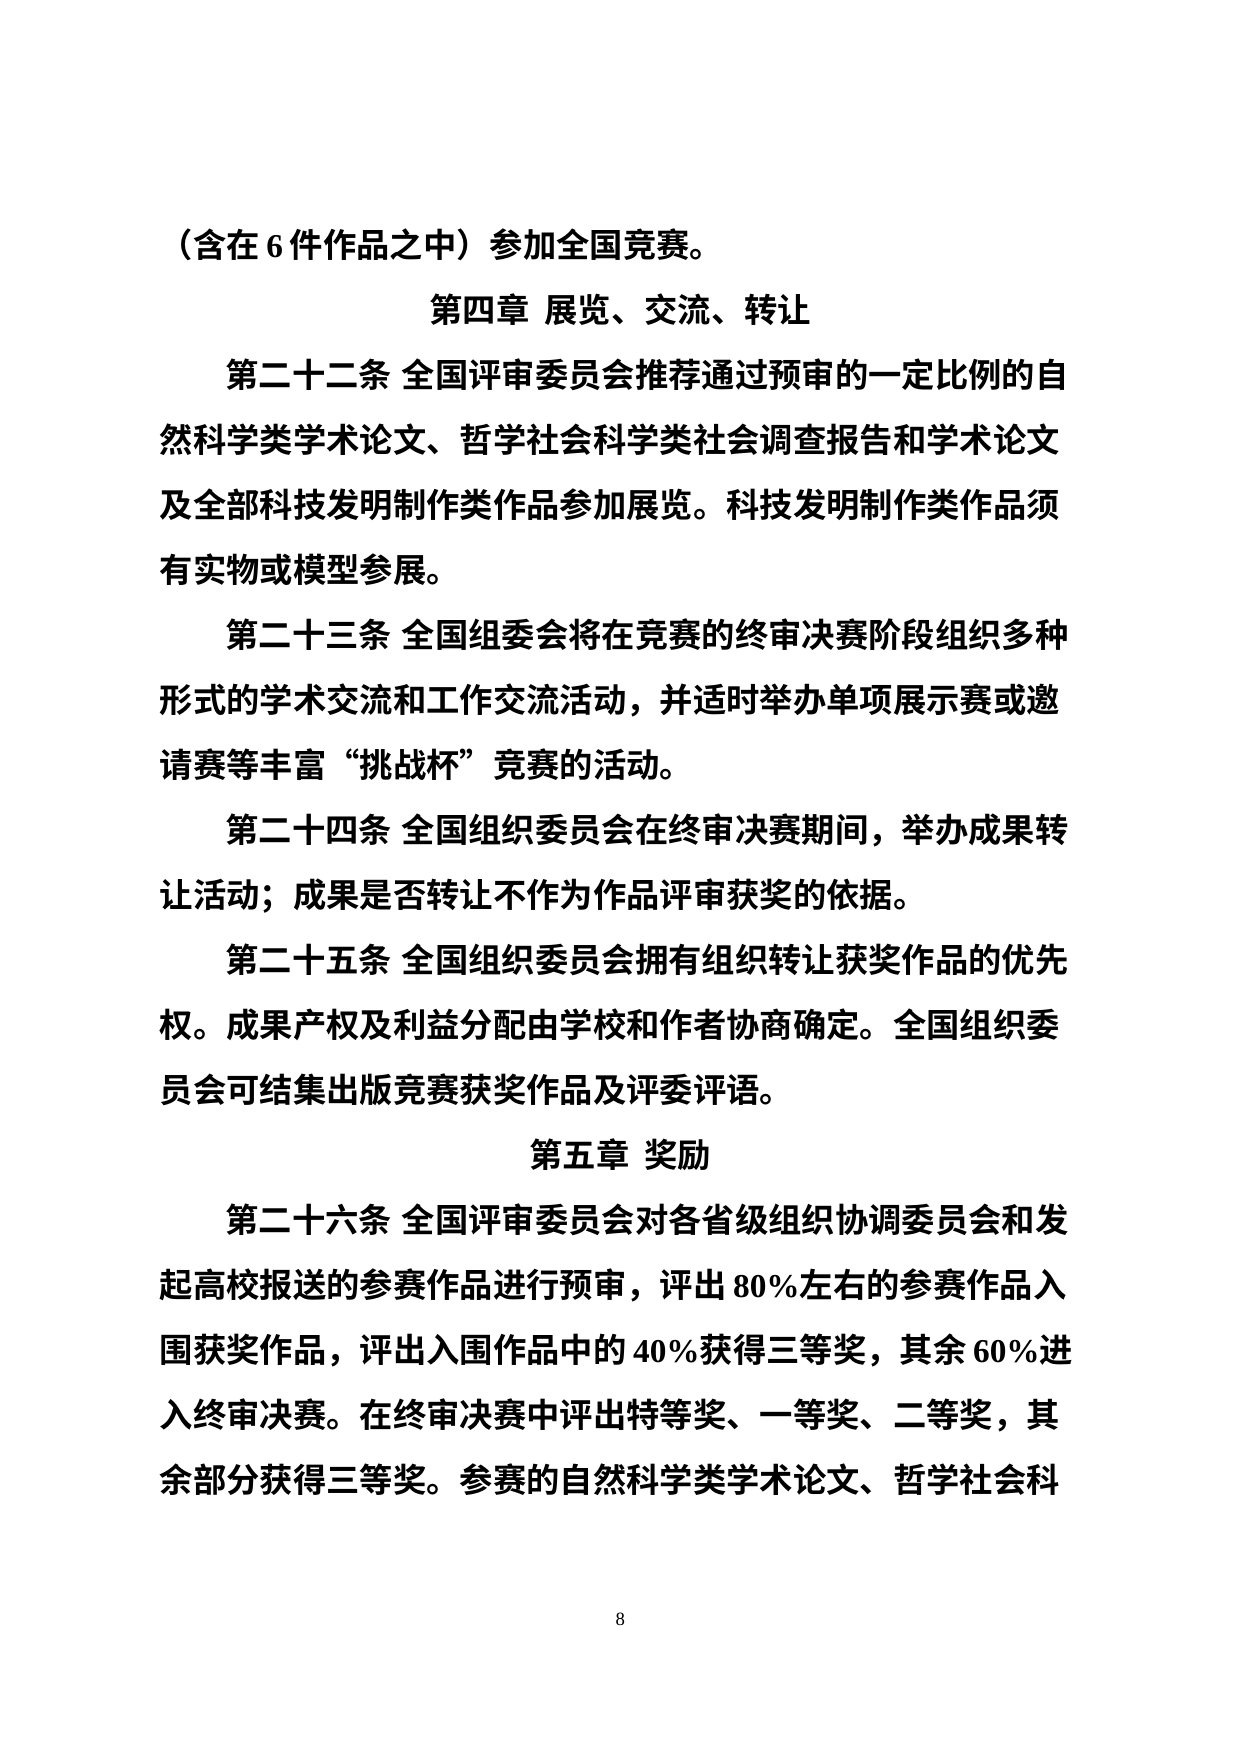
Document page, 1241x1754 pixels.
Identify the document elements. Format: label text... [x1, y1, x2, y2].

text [159, 211, 1081, 276]
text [159, 1186, 1081, 1511]
text 第二十四条 全国组织委员会在终审决赛期间，举办成果转让活动；成果是否转让不作为作品评审获奖的依据。 [159, 796, 1081, 926]
text 第二十二条 全国评审委员会推荐通过预审的一定比例的自然科学类学术论文、哲学社会科学类社会调查报告和学术论文及全部科技发明制作类作品参加展览。科技发明制作类作品须有实物或模型参展。 [159, 341, 1081, 601]
text 第四章 展览、交流、转让 [159, 276, 1081, 341]
text 第二十三条 全国组委会将在竞赛的终审决赛阶段组织多种形式的学术交流和工作交流活动，并适时举办单项展示赛或邀请赛等丰富“挑战杯”竞赛的活动。 [159, 601, 1081, 796]
text 第五章 奖励 [159, 1121, 1081, 1186]
text 第二十五条 全国组织委员会拥有组织转让获奖作品的优先权。成果产权及利益分配由学校和作者协商确定。全国组织委员会可结集出版竞赛获奖作品及评委评语。 [159, 926, 1081, 1121]
